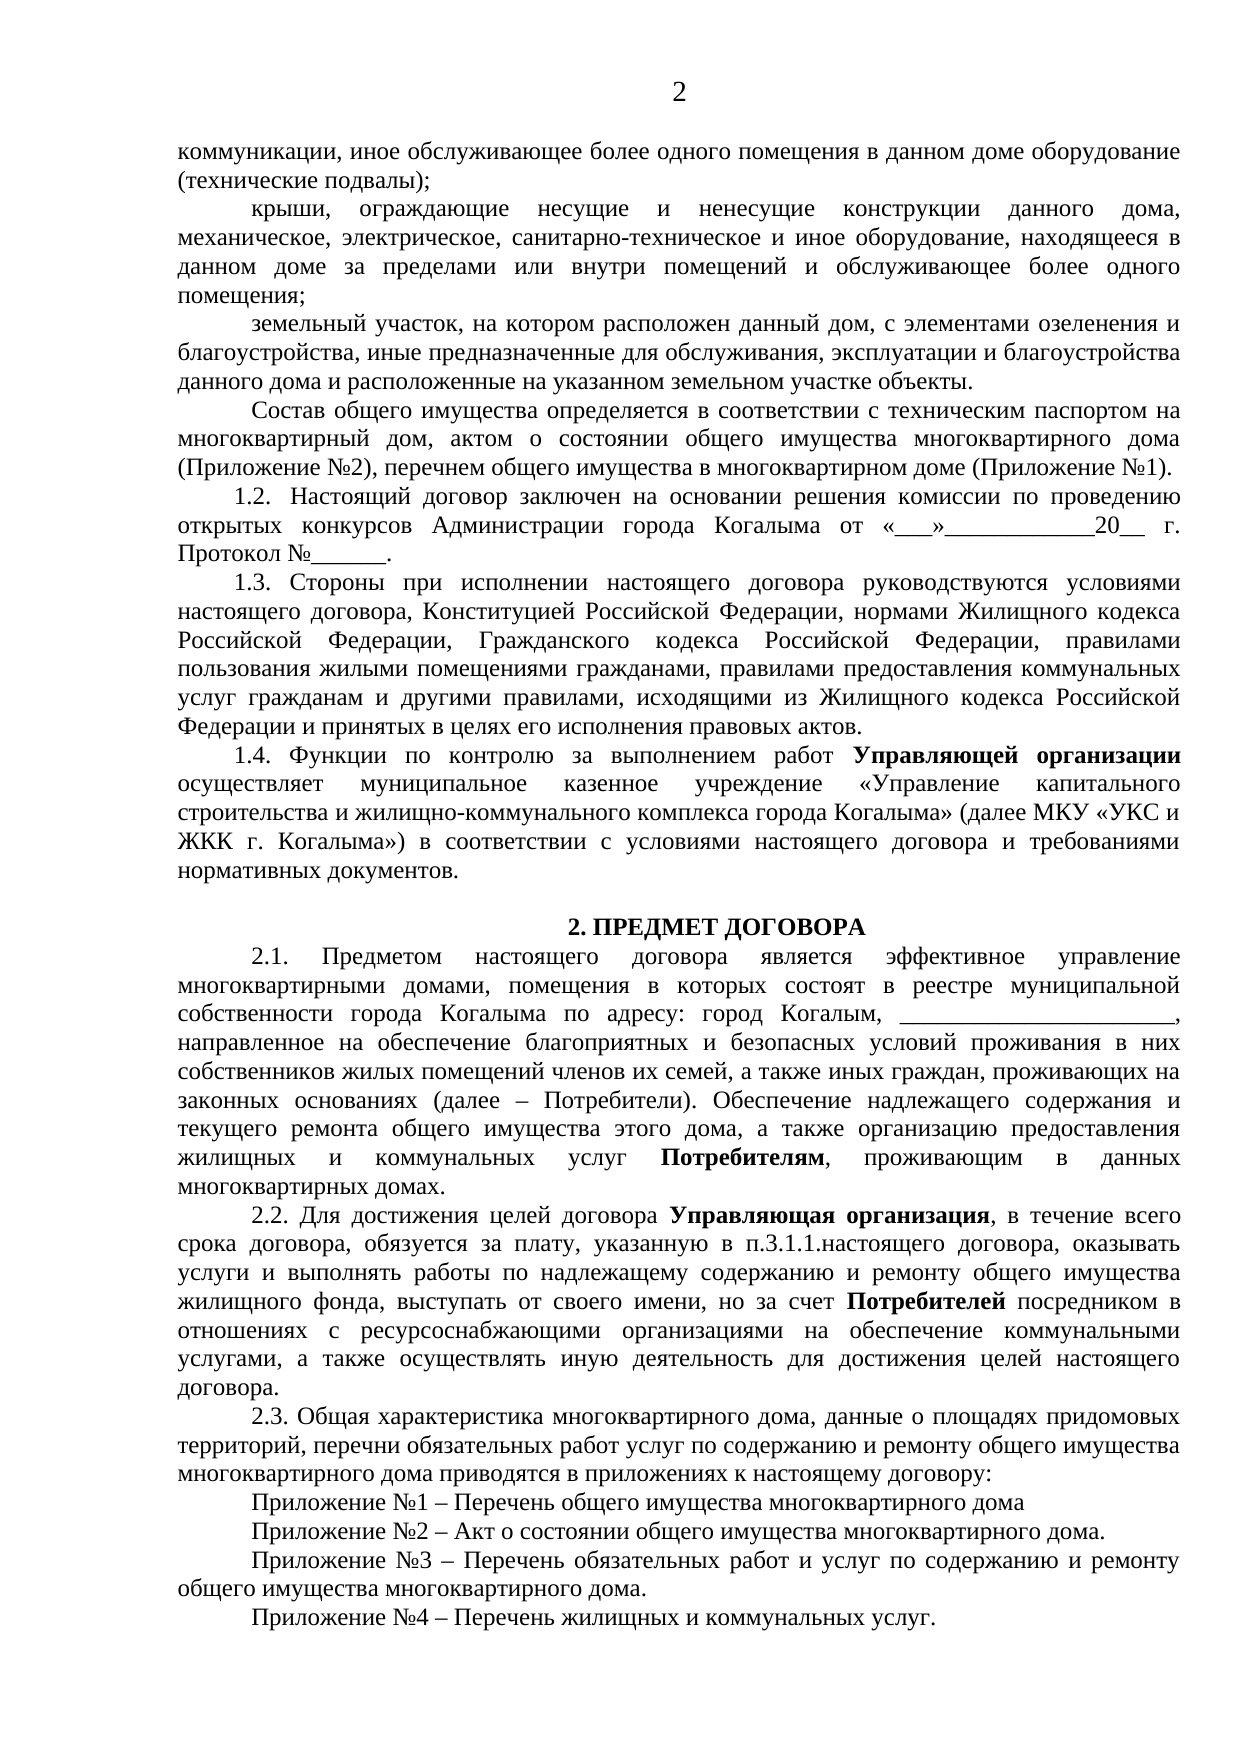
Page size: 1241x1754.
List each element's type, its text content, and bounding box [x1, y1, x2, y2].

text 1.3. Стороны при исполнении настоящего договора руководствуются условиями настоящего договора, Конституцией Российской Федерации, нормами Жилищного кодекса Российской Федерации, Гражданского кодекса Российской Федерации, правилами пользования жилыми помещениями гражданами, правилами предоставления коммунальных услуг гражданам и другими правилами, исходящими из Жилищного кодекса Российской Федерации и принятых в целях его исполнения правовых актов. [177, 567, 1181, 740]
text 2. ПРЕДМЕТ ДОГОВОРА [252, 912, 1181, 941]
text 1.4. Функции по контролю за выполнением работ Управляющей организации осуществляет муниципальное казенное учреждение «Управление капитального строительства и жилищно-коммунального комплекса города Когалыма» (далее МКУ «УКС и ЖКК г. Когалыма») в соответствии с условиями настоящего договора и требованиями нормативных документов. [177, 740, 1181, 883]
text Приложение №4 – Перечень жилищных и коммунальных услуг. [177, 1602, 1181, 1631]
text Приложение №3 – Перечень обязательных работ и услуг по содержанию и ремонту общего имущества многоквартирного дома. [177, 1545, 1181, 1602]
list Настоящий договор заключен на основании решения комиссии по проведению открытых конкурсов Администрации города Когалыма от «___»____________20__ г. Протокол №______. [177, 481, 1181, 567]
text крыши, ограждающие несущие и ненесущие конструкции данного дома, механическое, электрическое, санитарно-техническое и иное оборудование, находящееся в данном доме за пределами или внутри помещений и обслуживающее более одного помещения; [177, 193, 1181, 308]
text земельный участок, на котором расположен данный дом, с элементами озеленения и благоустройства, иные предназначенные для обслуживания, эксплуатации и благоустройства данного дома и расположенные на указанном земельном участке объекты. [177, 308, 1181, 395]
text 2.3. Общая характеристика многоквартирного дома, данные о площадях придомовых территорий, перечни обязательных работ услуг по содержанию и ремонту общего имущества многоквартирного дома приводятся в приложениях к настоящему договору: [177, 1401, 1181, 1487]
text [177, 136, 1181, 193]
text Приложение №2 – Акт о состоянии общего имущества многоквартирного дома. [177, 1516, 1181, 1545]
text Состав общего имущества определяется в соответствии с техническим паспортом на многоквартирный дом, актом о состоянии общего имущества многоквартирного дома (Приложение №2), перечнем общего имущества в многоквартирном доме (Приложение №1). [177, 395, 1181, 481]
text Приложение №1 – Перечень общего имущества многоквартирного дома [177, 1487, 1181, 1516]
text 2.1. Предметом настоящего договора является эффективное управление многоквартирными домами, помещения в которых состоят в реестре муниципальной собственности города Когалыма по адресу: город Когалым, ______________________, направленное на обеспечение благоприятных и безопасных условий проживания в них собственников жилых помещений членов их семей, а также иных граждан, проживающих на законных основаниях (далее – Потребители). Обеспечение надлежащего содержания и текущего ремонта общего имущества этого дома, а также организацию предоставления жилищных и коммунальных услуг Потребителям, проживающим в данных многоквартирных домах. [177, 941, 1181, 1200]
text 2.2. Для достижения целей договора Управляющая организация, в течение всего срока договора, обязуется за плату, указанную в п.3.1.1.настоящего договора, оказывать услуги и выполнять работы по надлежащему содержанию и ремонту общего имущества жилищного фонда, выступать от своего имени, но за счет Потребителей посредником в отношениях с ресурсоснабжающими организациями на обеспечение коммунальными услугами, а также осуществлять иную деятельность для достижения целей настоящего договора. [177, 1200, 1181, 1401]
